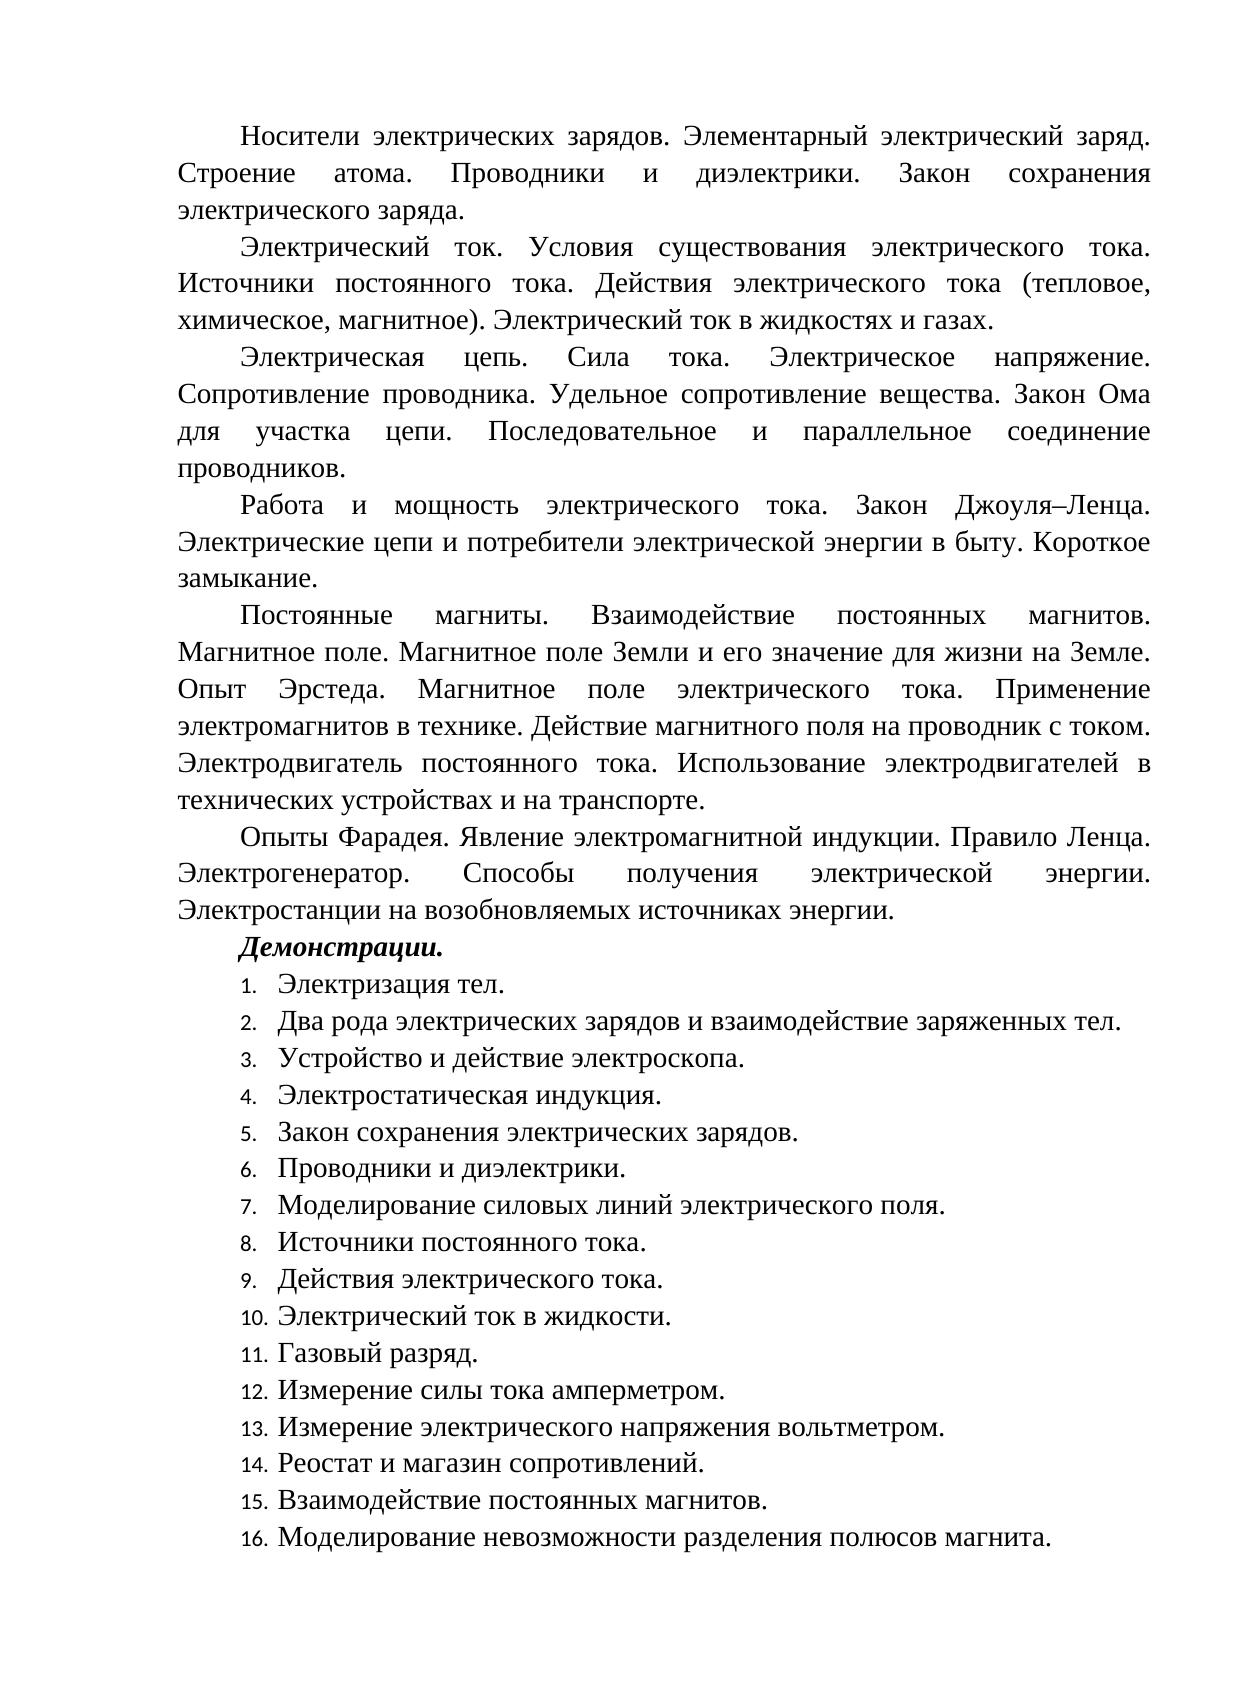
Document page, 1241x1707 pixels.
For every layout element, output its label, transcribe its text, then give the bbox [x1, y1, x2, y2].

text Демонстрации. [177, 929, 1152, 963]
list Реостат и магазин сопротивлений. [240, 1446, 1152, 1479]
text Постоянные магниты. Взаимодействие постоянных магнитов. Магнитное поле. Магнитное поле Земли и его значение для жизни на Земле. Опыт Эрстеда. Магнитное поле электрического тока. Применение электромагнитов в технике. Действие магнитного поля на проводник с током. Электродвигатель постоянного тока. Использование электродвигателей в технических устройствах и на транспорте. [177, 597, 1152, 815]
list Устройство и действие электроскопа. [240, 1040, 1152, 1073]
list Моделирование невозможности разделения полюсов магнита. [240, 1519, 1152, 1553]
list Моделирование силовых линий электрического поля. [240, 1187, 1152, 1221]
list Газовый разряд. [240, 1335, 1152, 1368]
list Электростатическая индукция. [240, 1077, 1152, 1110]
list Действия электрического тока. [240, 1261, 1152, 1295]
list Источники постоянного тока. [240, 1224, 1152, 1258]
text Опыты Фарадея. Явление электромагнитной индукции. Правило Ленца. Электрогенератор. Способы получения электрической энергии. Электростанции на возобновляемых источниках энергии. [177, 819, 1152, 926]
text Электрическая цепь. Сила тока. Электрическое напряжение. Сопротивление проводника. Удельное сопротивление вещества. Закон Ома для участка цепи. Последовательное и параллельное соединение проводников. [177, 339, 1152, 483]
list Измерение электрического напряжения вольтметром. [240, 1409, 1152, 1442]
list Взаимодействие постоянных магнитов. [240, 1482, 1152, 1516]
list Проводники и диэлектрики. [240, 1151, 1152, 1184]
list Измерение силы тока амперметром. [240, 1372, 1152, 1405]
text Электрический ток. Условия существования электрического тока. Источники постоянного тока. Действия электрического тока (тепловое, химическое, магнитное). Электрический ток в жидкостях и газах. [177, 229, 1152, 336]
list Закон сохранения электрических зарядов. [240, 1114, 1152, 1147]
list Электризация тел. [240, 966, 1152, 1000]
list Два рода электрических зарядов и взаимодействие заряженных тел. [240, 1003, 1152, 1037]
list Электрический ток в жидкости. [240, 1298, 1152, 1332]
text Носители электрических зарядов. Элементарный электрический заряд. Строение атома. Проводники и диэлектрики. Закон сохранения электрического заряда. [177, 118, 1152, 225]
text Работа и мощность электрического тока. Закон Джоуля–Ленца. Электрические цепи и потребители электрической энергии в быту. Короткое замыкание. [177, 487, 1152, 594]
